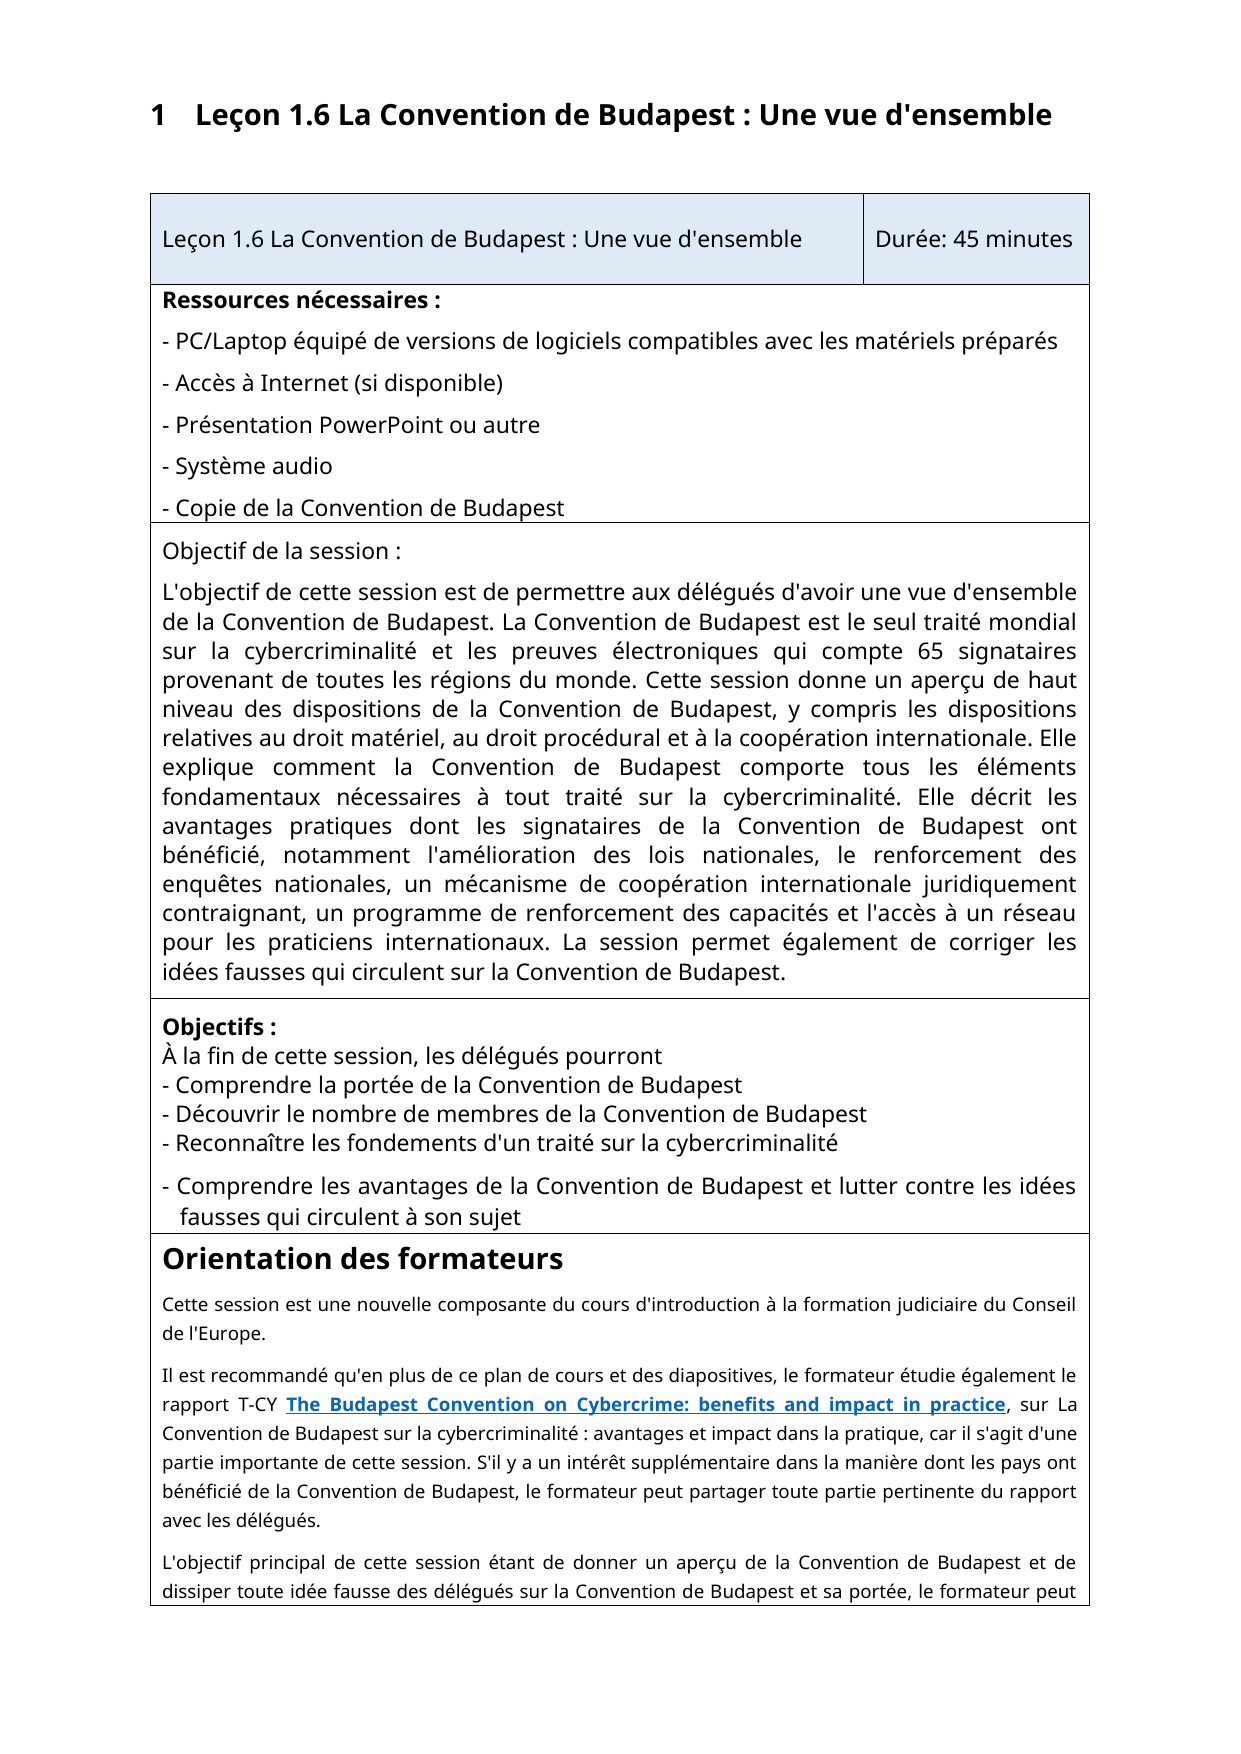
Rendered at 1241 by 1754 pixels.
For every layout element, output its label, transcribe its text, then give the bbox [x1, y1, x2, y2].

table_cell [151, 1234, 1089, 1604]
table_header Leçon 1.6 La Convention de Budapest : Une vue d'ensemble [151, 194, 863, 284]
table_cell Objectif de la session : L'objectif de cette session est de permettre aux délégués d'avoir une vue d'ensemble de la Convention de Budapest. La Convention de Budapest est le seul traité mondial sur la cybercriminalité et les preuves électroniques qui compte 65 signataires provenant de toutes les régions du monde. Cette session donne un aperçu de haut niveau des dispositions de la Convention de Budapest, y compris les dispositions relatives au droit matériel, au droit procédural et à la coopération internationale. Elle explique comment la Convention de Budapest comporte tous les éléments fondamentaux nécessaires à tout traité sur la cybercriminalité. Elle décrit les avantages pratiques dont les signataires de la Convention de Budapest ont bénéficié, notamment l'amélioration des lois nationales, le renforcement des enquêtes nationales, un mécanisme de coopération internationale juridiquement contraignant, un programme de renforcement des capacités et l'accès à un réseau pour les praticiens internationaux. La session permet également de corriger les idées fausses qui circulent sur la Convention de Budapest. [151, 523, 1089, 998]
table_header Durée: 45 minutes [864, 194, 1089, 284]
subtitle Leçon 1.6 La Convention de Budapest : Une vue d'ensemble [150, 94, 1090, 134]
table_cell Ressources nécessaires : - PC/Laptop équipé de versions de logiciels compatibles avec les matériels préparés - Accès à Internet (si disponible) - Présentation PowerPoint ou autre - Système audio - Copie de la Convention de Budapest [151, 285, 1089, 522]
table_cell Objectifs : À la fin de cette session, les délégués pourront - Comprendre la portée de la Convention de Budapest - Découvrir le nombre de membres de la Convention de Budapest - Reconnaître les fondements d'un traité sur la cybercriminalité - Comprendre les avantages de la Convention de Budapest et lutter contre les idées fausses qui circulent à son sujet [151, 999, 1089, 1233]
